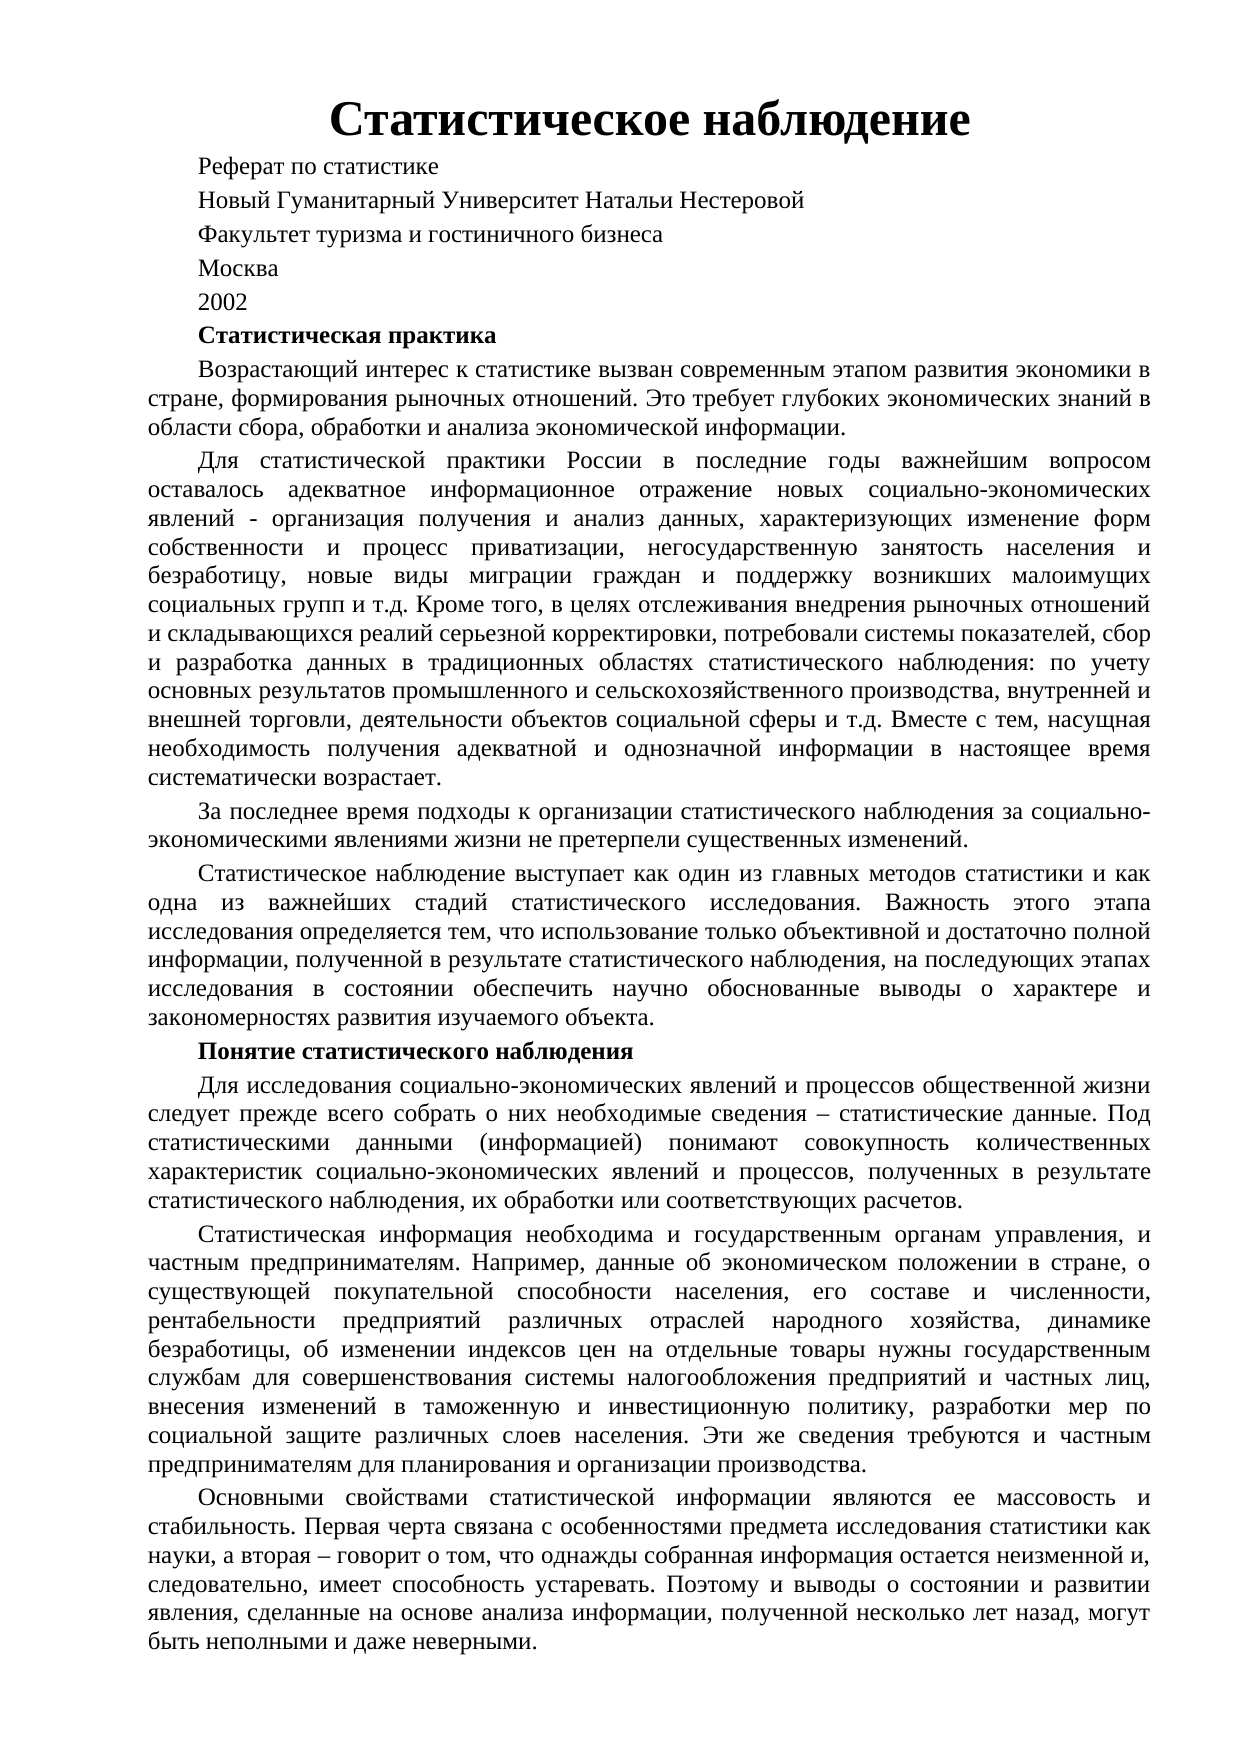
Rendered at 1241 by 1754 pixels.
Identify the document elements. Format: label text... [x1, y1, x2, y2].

text Статистическая информация необходима и государственным органам управления, и частным предпринимателям. Например, данные об экономическом положении в стране, о существующей покупательной способности населения, его составе и численности, рентабельности предприятий различных отраслей народного хозяйства, динамике безработицы, об изменении индексов цен на отдельные товары нужны государственным службам для совершенствования системы налогообложения предприятий и частных лиц, внесения изменений в таможенную и инвестиционную политику, разработки мер по социальной защите различных слоев населения. Эти же сведения требуются и частным предпринимателям для планирования и организации производства. [148, 1219, 1152, 1477]
text Новый Гуманитарный Университет Натальи Нестеровой [148, 185, 1152, 214]
text Реферат по статистике [148, 151, 1152, 180]
text Возрастающий интерес к статистике вызван современным этапом развития экономики в стране, формирования рыночных отношений. Это требует глубоких экономических знаний в области сбора, обработки и анализа экономической информации. [148, 354, 1152, 441]
text За последнее время подходы к организации статистического наблюдения за социально-экономическими явлениями жизни не претерпели существенных изменений. [148, 796, 1152, 853]
text Факультет туризма и гостиничного бизнеса [148, 219, 1152, 248]
text Для исследования социально-экономических явлений и процессов общественной жизни следует прежде всего собрать о них необходимые сведения – статистические данные. Под статистическими данными (информацией) понимают совокупность количественных характеристик социально-экономических явлений и процессов, полученных в результате статистического наблюдения, их обработки или соответствующих расчетов. [148, 1070, 1152, 1213]
text Для статистической практики России в последние годы важнейшим вопросом оставалось адекватное информационное отражение новых социально-экономических явлений - организация получения и анализ данных, характеризующих изменение форм собственности и процесс приватизации, негосударственную занятость населения и безработицу, новые виды миграции граждан и поддержку возникших малоимущих социальных групп и т.д. Кроме того, в целях отслеживания внедрения рыночных отношений и складывающихся реалий серьезной корректировки, потребовали системы показателей, сбор и разработка данных в традиционных областях статистического наблюдения: по учету основных результатов промышленного и сельскохозяйственного производства, внутренней и внешней торговли, деятельности объектов социальной сферы и т.д. Вместе с тем, насущная необходимость получения адекватной и однозначной информации в настоящее время систематически возрастает. [148, 446, 1152, 791]
text Понятие статистического наблюдения [148, 1036, 1152, 1065]
text Статистическая практика [148, 320, 1152, 349]
text 2002 [148, 287, 1152, 315]
text Статистическое наблюдение выступает как один из главных методов статистики и как одна из важнейших стадий статистического исследования. Важность этого этапа исследования определяется тем, что использование только объективной и достаточно полной информации, полученной в результате статистического наблюдения, на последующих этапах исследования в состоянии обеспечить научно обоснованные выводы о характере и закономерностях развития изучаемого объекта. [148, 858, 1152, 1031]
text Основными свойствами статистической информации являются ее массовость и стабильность. Первая черта связана с особенностями предмета исследования статистики как науки, а вторая – говорит о том, что однажды собранная информация остается неизменной и, следовательно, имеет способность устаревать. Поэтому и выводы о состоянии и развитии явления, сделанные на основе анализа информации, полученной несколько лет назад, могут быть неполными и даже неверными. [148, 1482, 1152, 1655]
subtitle Статистическое наблюдение [148, 88, 1152, 146]
text Москва [148, 253, 1152, 281]
